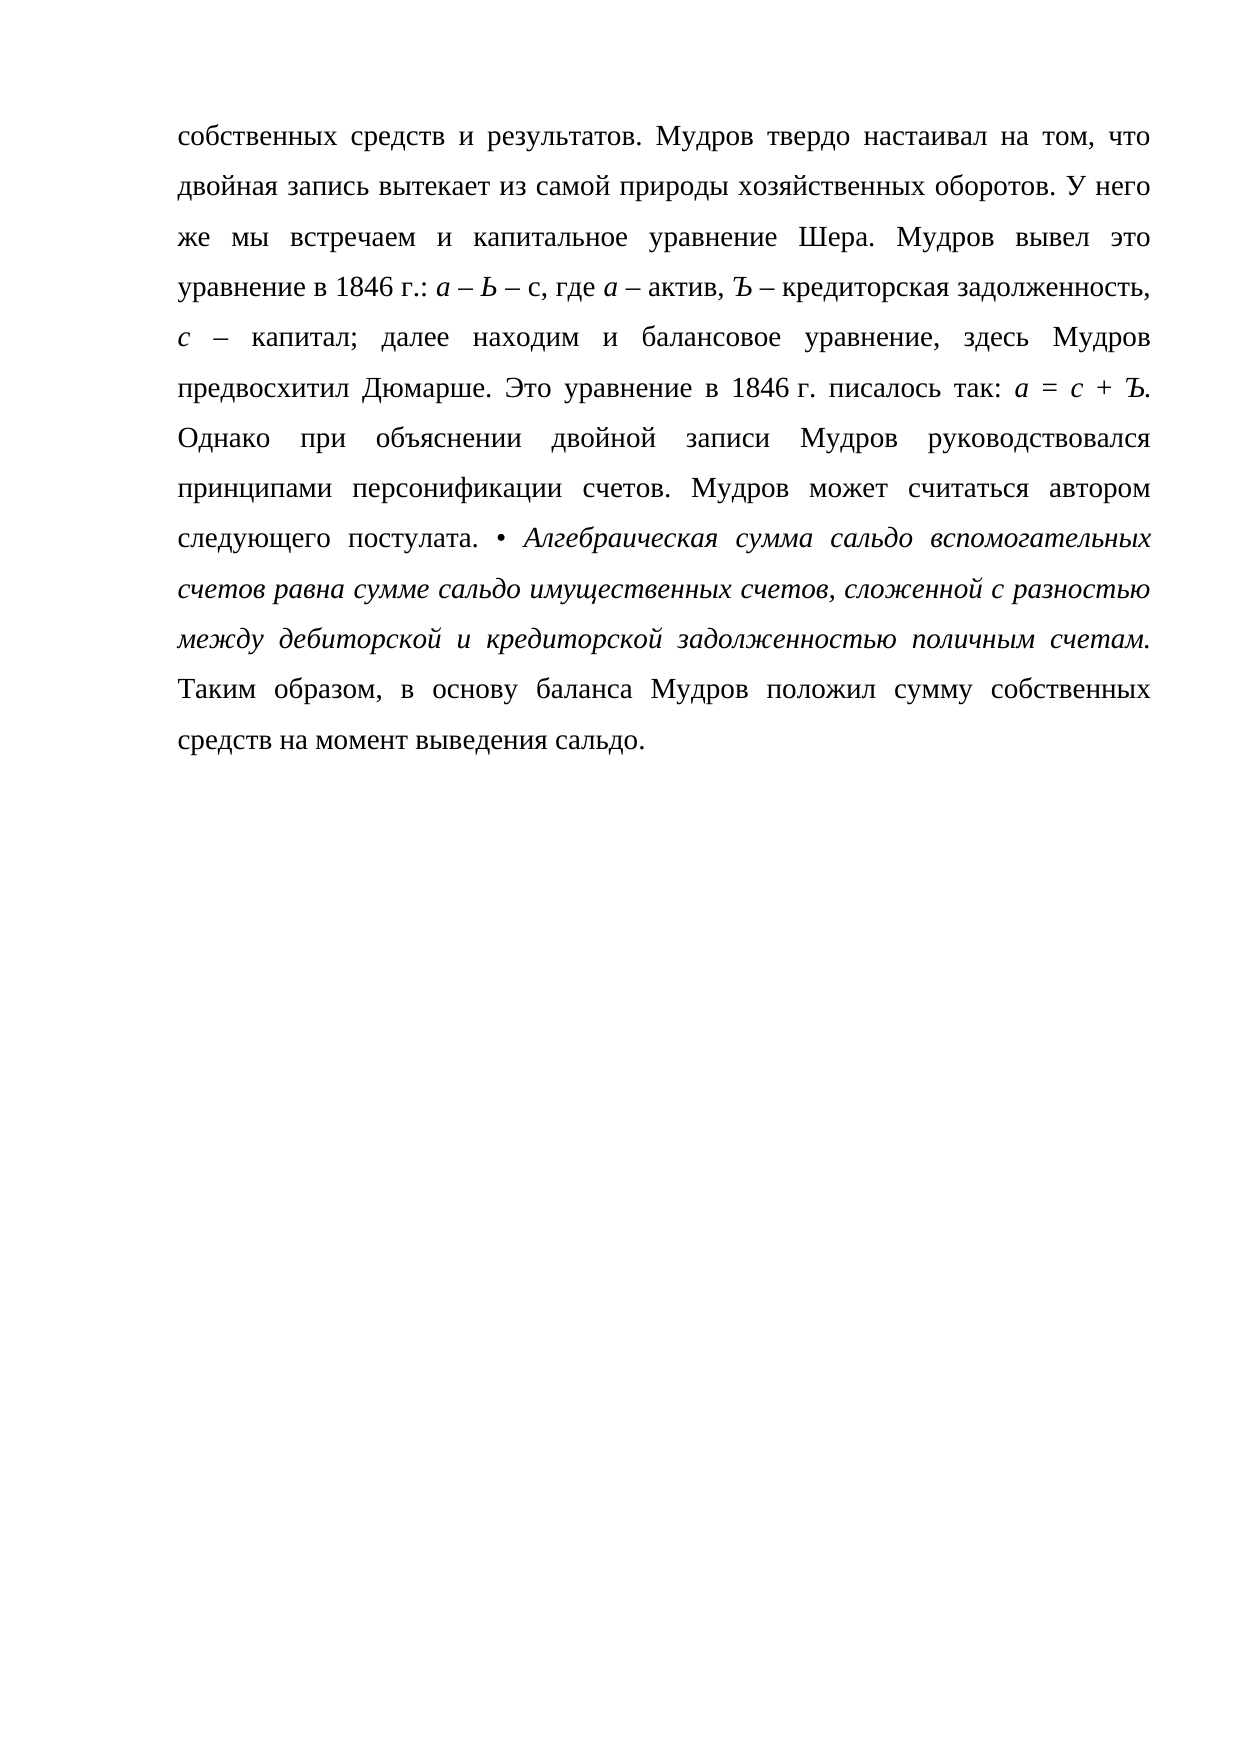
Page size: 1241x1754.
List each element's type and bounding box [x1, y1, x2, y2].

text [177, 118, 1152, 755]
